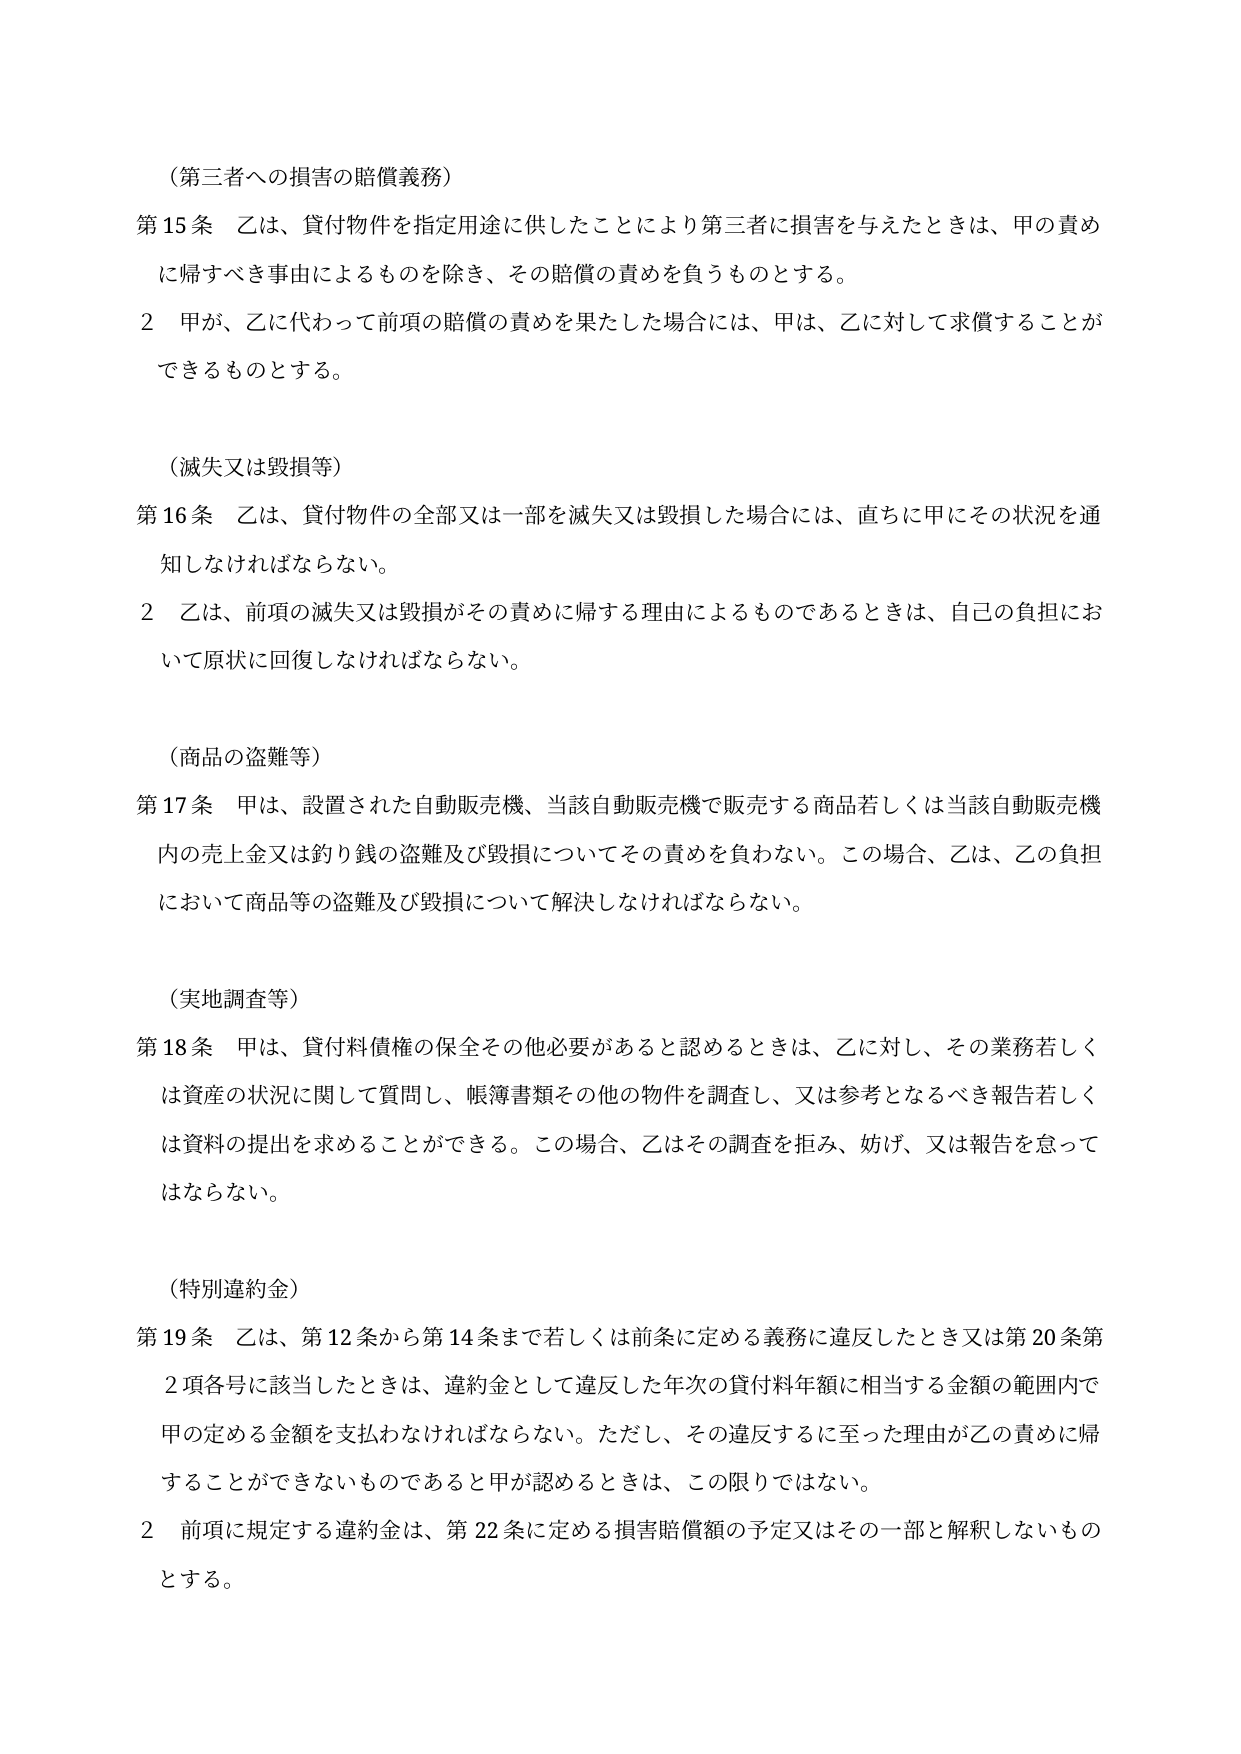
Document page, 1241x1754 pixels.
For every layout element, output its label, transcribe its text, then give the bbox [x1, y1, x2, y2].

text 第15条 乙は、貸付物件を指定用途に供したことにより第三者に損害を与えたときは、甲の責めに帰すべき事由によるものを除き、その賠償の責めを負うものとする。 [136, 200, 1104, 297]
text 第18条 甲は、貸付料債権の保全その他必要があると認めるときは、乙に対し、その業務若しくは資産の状況に関して質問し、帳簿書類その他の物件を調査し、又は参考となるべき報告若しくは資料の提出を求めることができる。この場合、乙はその調査を拒み、妨げ、又は報告を怠ってはならない。 [136, 1022, 1104, 1215]
text （商品の盗難等） [136, 732, 1104, 780]
text 第16条 乙は、貸付物件の全部又は一部を滅失又は毀損した場合には、直ちに甲にその状況を通知しなければならない。 [136, 490, 1104, 587]
text ２ 甲が、乙に代わって前項の賠償の責めを果たした場合には、甲は、乙に対して求償することができるものとする。 [136, 297, 1104, 394]
text ２ 乙は、前項の滅失又は毀損がその責めに帰する理由によるものであるときは、自己の負担において原状に回復しなければならない。 [136, 587, 1104, 684]
text （実地調査等） [136, 974, 1104, 1022]
text （特別違約金） [136, 1264, 1104, 1312]
text ２ 前項に規定する違約金は、第22条に定める損害賠償額の予定又はその一部と解釈しないものとする。 [136, 1505, 1104, 1602]
text 第19条 乙は、第12条から第14条まで若しくは前条に定める義務に違反したとき又は第20条第２項各号に該当したときは、違約金として違反した年次の貸付料年額に相当する金額の範囲内で甲の定める金額を支払わなければならない。ただし、その違反するに至った理由が乙の責めに帰することができないものであると甲が認めるときは、この限りではない。 [136, 1312, 1104, 1505]
text （第三者への損害の賠償義務） [136, 152, 1104, 200]
text 第17条 甲は、設置された自動販売機、当該自動販売機で販売する商品若しくは当該自動販売機内の売上金又は釣り銭の盗難及び毀損についてその責めを負わない。この場合、乙は、乙の負担において商品等の盗難及び毀損について解決しなければならない。 [136, 780, 1104, 925]
text （滅失又は毀損等） [136, 442, 1104, 490]
